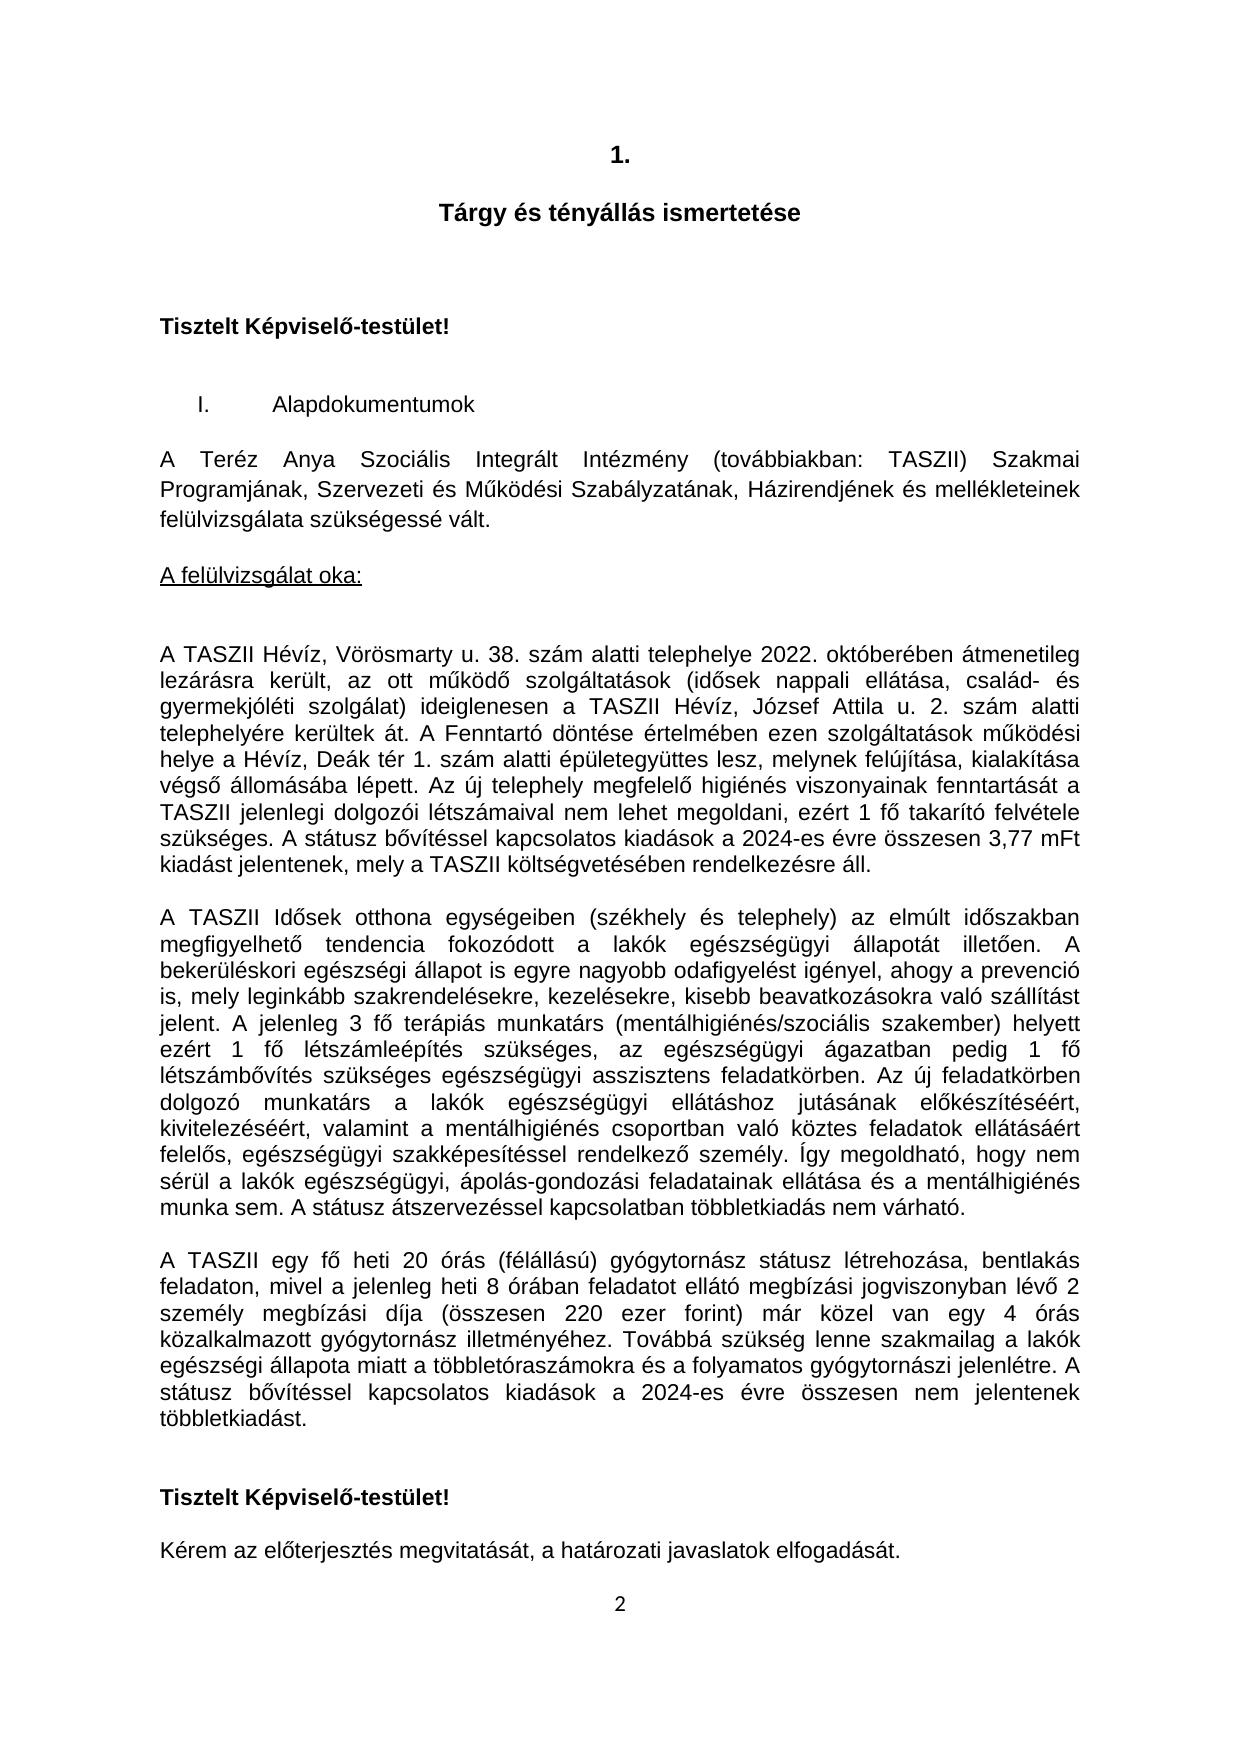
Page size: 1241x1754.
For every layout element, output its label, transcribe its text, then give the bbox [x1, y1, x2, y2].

text Kérem az előterjesztés megvitatását, a határozati javaslatok elfogadását. [159, 1537, 1081, 1563]
text Tisztelt Képviselő-testület! [159, 1484, 1081, 1510]
list Alapdokumentumok [197, 391, 1081, 417]
text Tárgy és tényállás ismertetése [159, 198, 1081, 227]
text A TASZII egy fő heti 20 órás (félállású) gyógytornász státusz létrehozása, bentlakás feladaton, mivel a jelenleg heti 8 órában feladatot ellátó megbízási jogviszonyban lévő 2 személy megbízási díja (összesen 220 ezer forint) már közel van egy 4 órás közalkalmazott gyógytornász illetményéhez. Továbbá szükség lenne szakmailag a lakók egészségi állapota miatt a többletóraszámokra és a folyamatos gyógytornászi jelenlétre. A státusz bővítéssel kapcsolatos kiadások a 2024-es évre összesen nem jelentenek többletkiadást. [159, 1247, 1081, 1431]
text 1. [159, 141, 1081, 169]
text A TASZII Hévíz, Vörösmarty u. 38. szám alatti telephelye 2022. októberében átmenetileg lezárásra került, az ott működő szolgáltatások (idősek nappali ellátása, család- és gyermekjóléti szolgálat) ideiglenesen a TASZII Hévíz, József Attila u. 2. szám alatti telephelyére kerültek át. A Fenntartó döntése értelmében ezen szolgáltatások működési helye a Hévíz, Deák tér 1. szám alatti épületegyüttes lesz, melynek felújítása, kialakítása végső állomásába lépett. Az új telephely megfelelő higiénés viszonyainak fenntartását a TASZII jelenlegi dolgozói létszámaival nem lehet megoldani, ezért 1 fő takarító felvétele szükséges. A státusz bővítéssel kapcsolatos kiadások a 2024-es évre összesen 3,77 mFt kiadást jelentenek, mely a TASZII költségvetésében rendelkezésre áll. [159, 641, 1081, 878]
text A felülvizsgálat oka: [159, 562, 1081, 588]
text Tisztelt Képviselő-testület! [159, 313, 1081, 339]
text A TASZII Idősek otthona egységeiben (székhely és telephely) az elmúlt időszakban megfigyelhető tendencia fokozódott a lakók egészségügyi állapotát illetően. A bekerüléskori egészségi állapot is egyre nagyobb odafigyelést igényel, ahogy a prevenció is, mely leginkább szakrendelésekre, kezelésekre, kisebb beavatkozásokra való szállítást jelent. A jelenleg 3 fő terápiás munkatárs (mentálhigiénés/szociális szakember) helyett ezért 1 fő létszámleépítés szükséges, az egészségügyi ágazatban pedig 1 fő létszámbővítés szükséges egészségügyi asszisztens feladatkörben. Az új feladatkörben dolgozó munkatárs a lakók egészségügyi ellátáshoz jutásának előkészítéséért, kivitelezéséért, valamint a mentálhigiénés csoportban való köztes feladatok ellátásáért felelős, egészségügyi szakképesítéssel rendelkező személy. Így megoldható, hogy nem sérül a lakók egészségügyi, ápolás-gondozási feladatainak ellátása és a mentálhigiénés munka sem. A státusz átszervezéssel kapcsolatban többletkiadás nem várható. [159, 904, 1081, 1220]
text A Teréz Anya Szociális Integrált Intézmény (továbbiakban: TASZII) Szakmai Programjának, Szervezeti és Működési Szabályzatának, Házirendjének és mellékleteinek felülvizsgálata szükségessé vált. [159, 446, 1081, 533]
